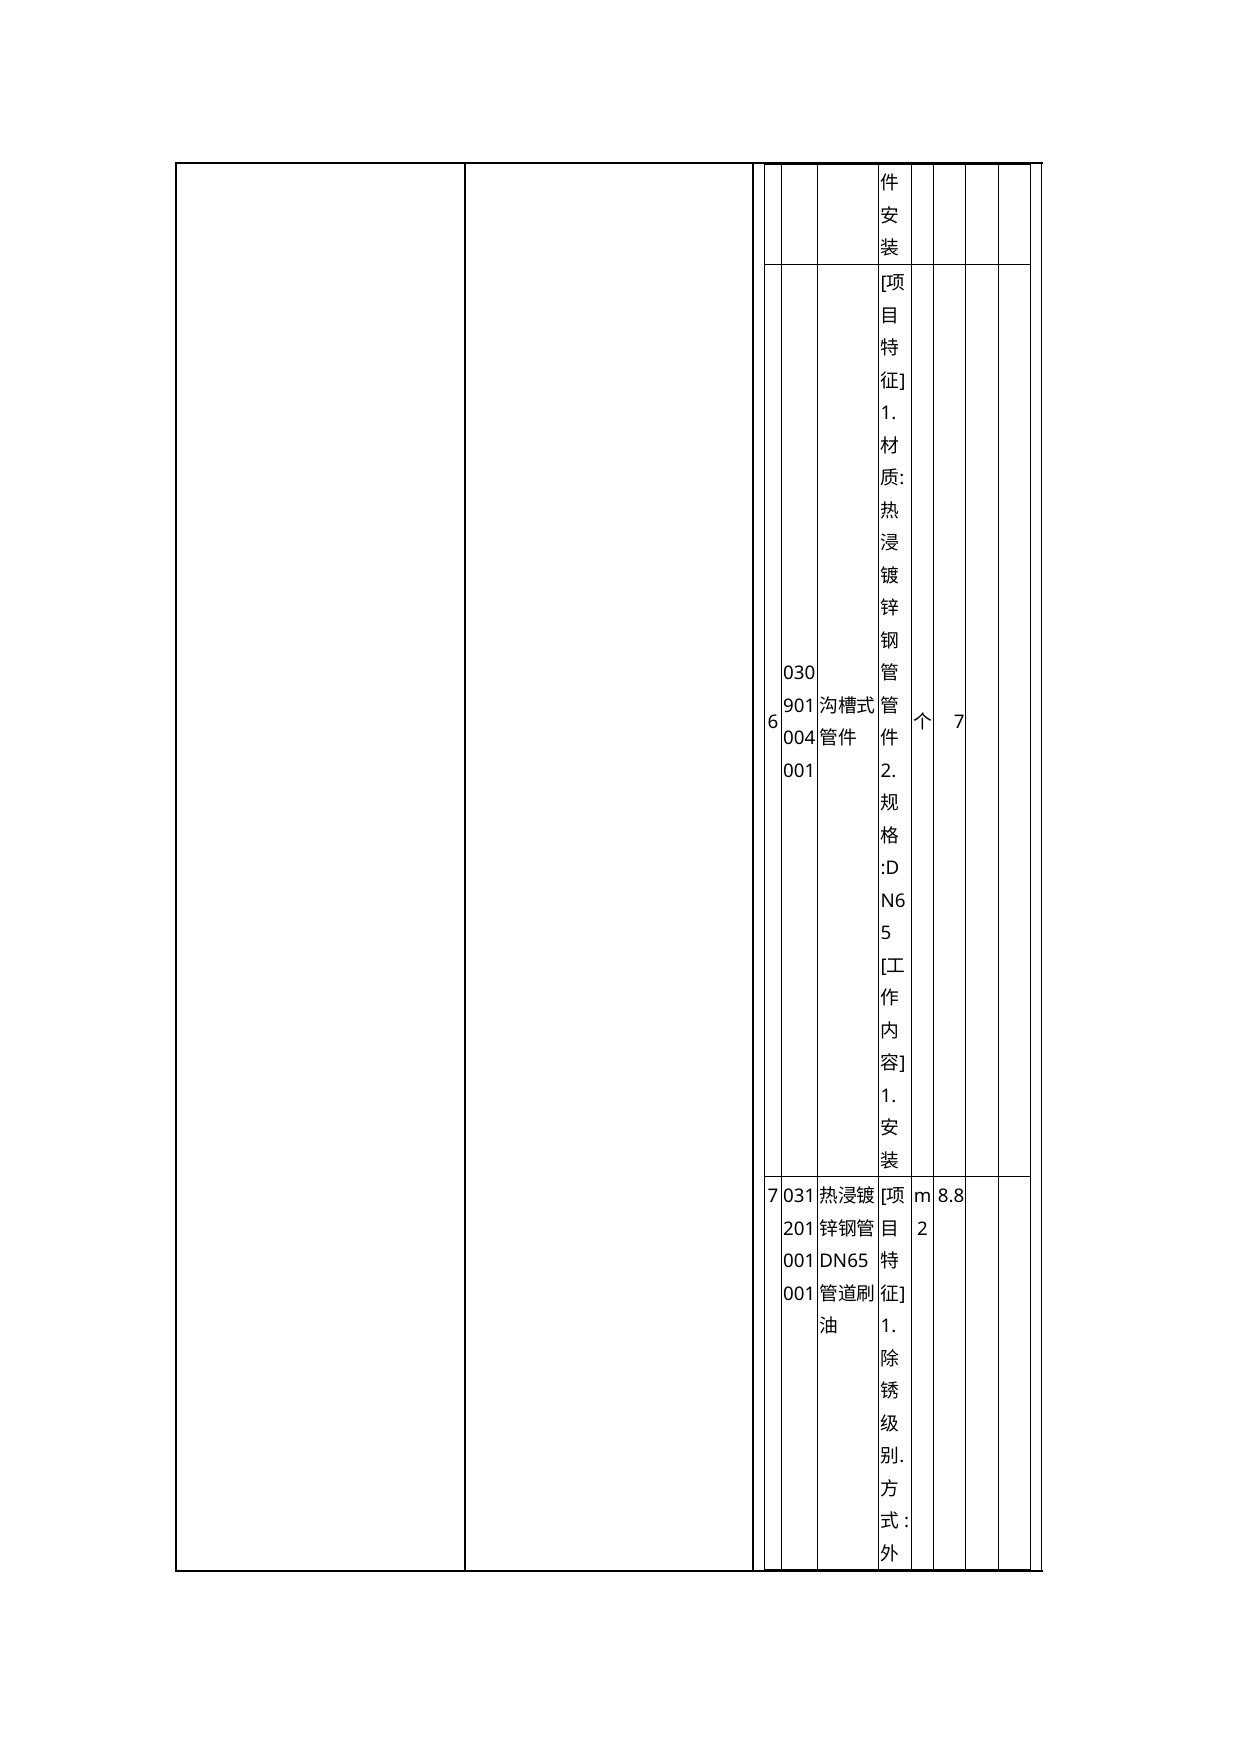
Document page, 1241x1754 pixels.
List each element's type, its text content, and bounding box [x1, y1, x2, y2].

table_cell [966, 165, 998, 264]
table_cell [754, 164, 764, 1570]
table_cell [934, 265, 965, 1176]
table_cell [966, 1177, 998, 1569]
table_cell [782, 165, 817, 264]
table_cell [934, 1177, 965, 1569]
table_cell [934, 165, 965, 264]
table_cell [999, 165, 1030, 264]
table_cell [999, 265, 1030, 1176]
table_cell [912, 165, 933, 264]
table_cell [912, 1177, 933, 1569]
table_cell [912, 265, 933, 1176]
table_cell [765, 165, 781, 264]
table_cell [879, 1177, 911, 1569]
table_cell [782, 265, 817, 1176]
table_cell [782, 1177, 817, 1569]
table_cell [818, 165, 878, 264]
table_cell 1 [177, 164, 464, 1570]
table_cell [879, 265, 911, 1176]
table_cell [999, 1177, 1030, 1569]
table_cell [765, 265, 781, 1176]
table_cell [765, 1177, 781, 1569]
table_cell [466, 164, 752, 1570]
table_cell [966, 265, 998, 1176]
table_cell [1031, 164, 1041, 1570]
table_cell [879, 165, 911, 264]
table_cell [818, 1177, 878, 1569]
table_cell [818, 265, 878, 1176]
